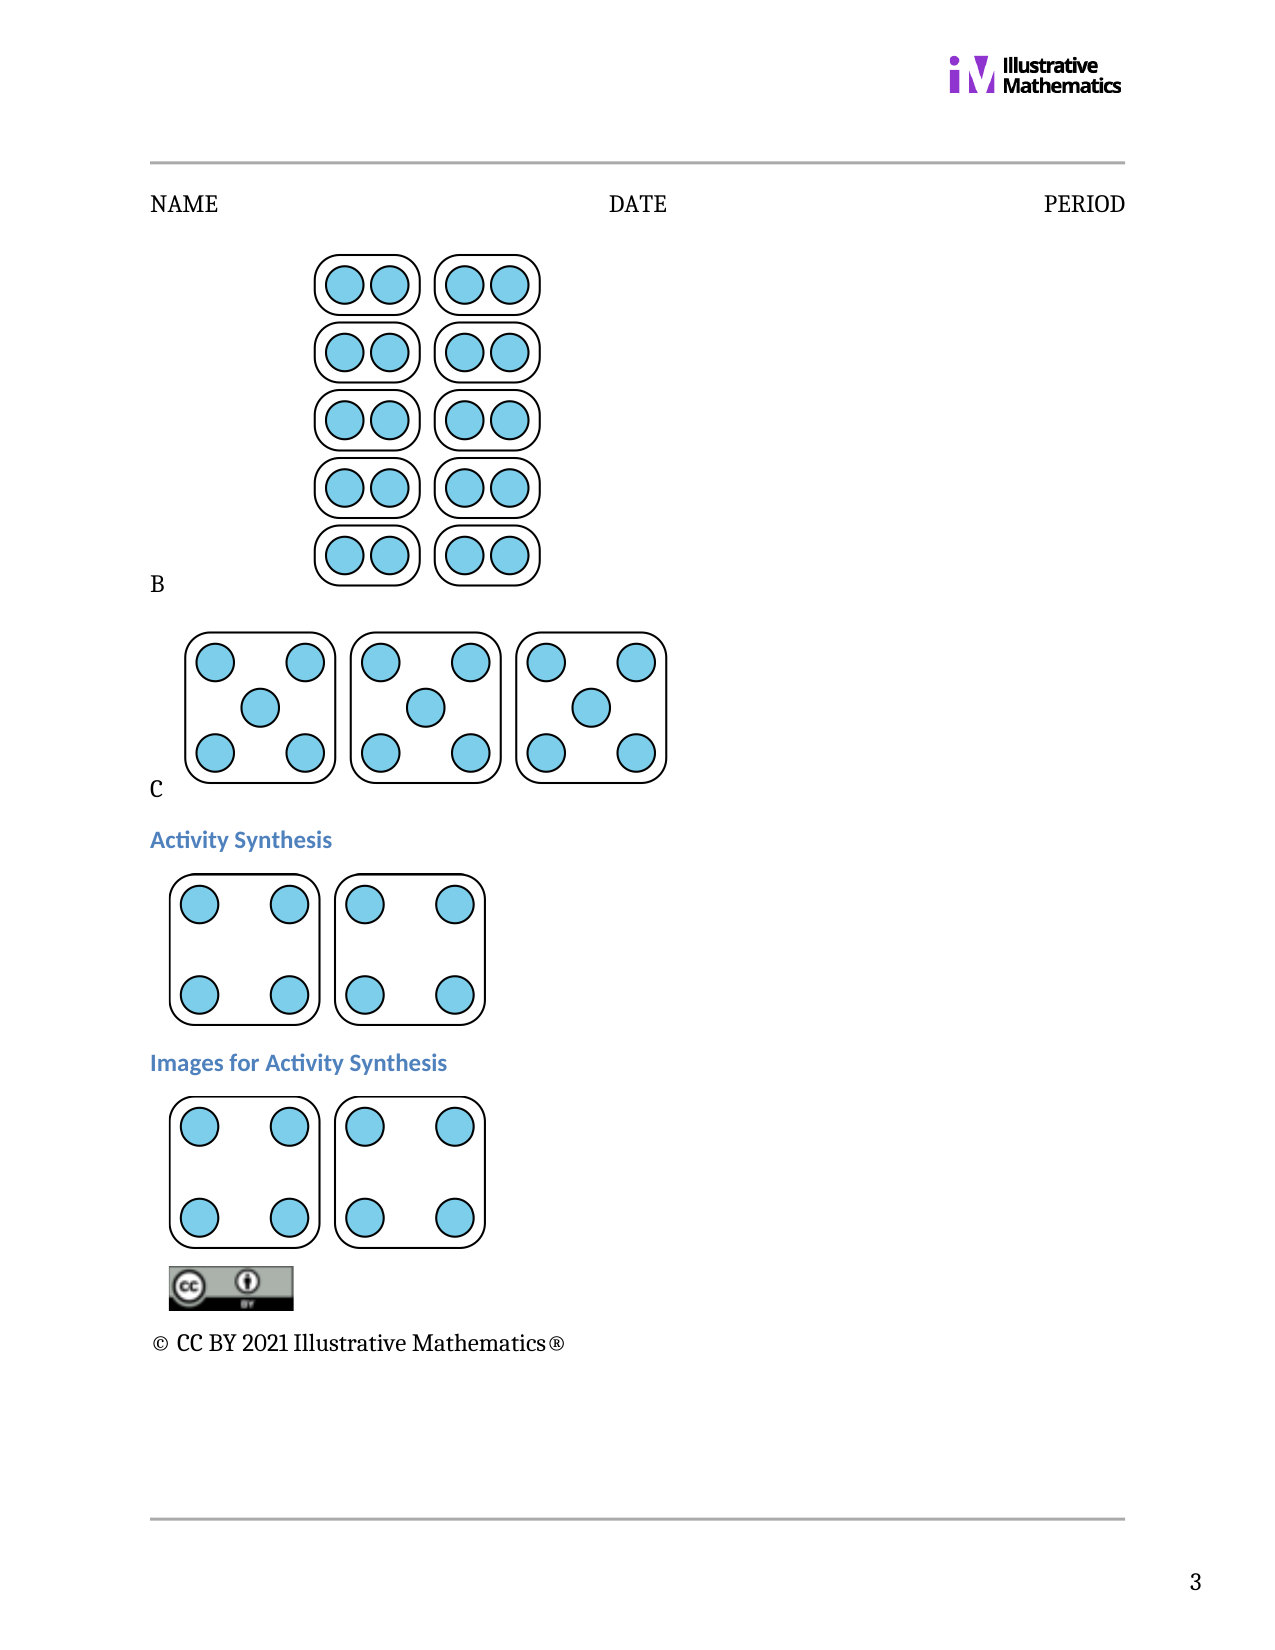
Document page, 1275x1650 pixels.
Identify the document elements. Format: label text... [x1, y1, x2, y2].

subtitle Images for Activity Synthesis [150, 1047, 1125, 1077]
picture [168, 1096, 486, 1249]
text © CC BY 2021 Illustrative Mathematics® [150, 1329, 1125, 1358]
picture [949, 55, 1121, 93]
picture [168, 1266, 294, 1311]
subtitle Activity Synthesis [150, 824, 1125, 855]
picture [181, 617, 670, 798]
picture [183, 247, 671, 593]
picture [168, 873, 486, 1026]
